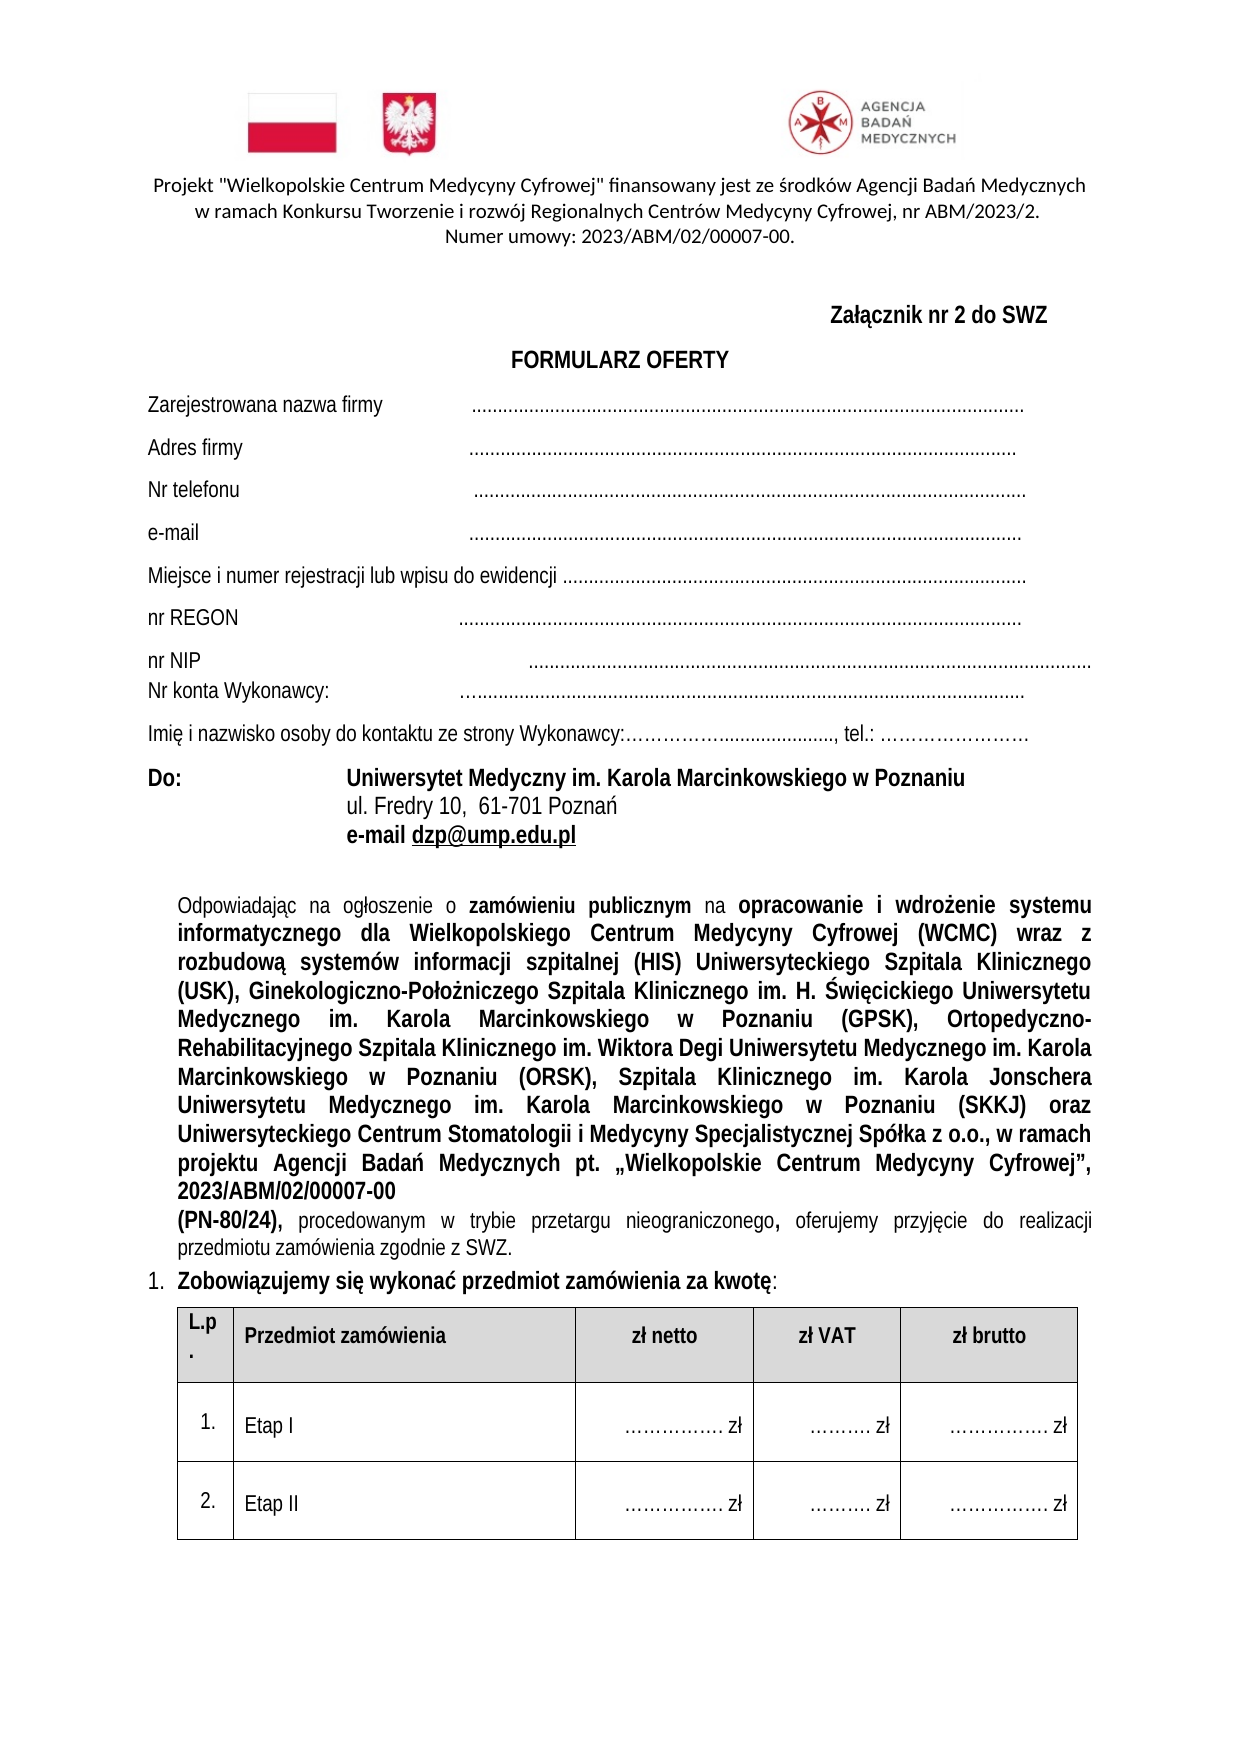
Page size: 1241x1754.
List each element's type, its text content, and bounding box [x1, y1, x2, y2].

text Adres firmy ......................................................................................................... [148, 433, 1093, 460]
table_cell ……………. zł [576, 1462, 753, 1539]
title Załącznik nr 2 do SWZ [148, 300, 1093, 329]
table_cell ……………. zł [576, 1383, 753, 1461]
text Miejsce i numer rejestracji lub wpisu do ewidencji ......................................................................................... [148, 562, 1093, 588]
text e-mail dzp@ump.edu.pl [148, 820, 1093, 849]
table_cell Etap II [234, 1462, 575, 1539]
table_cell ………. zł [754, 1462, 900, 1539]
table_header zł netto [576, 1308, 753, 1382]
table_cell [178, 1462, 233, 1539]
text Do: Uniwersytet Medyczny im. Karola Marcinkowskiego w Poznaniu [148, 763, 1093, 791]
text Imię i nazwisko osoby do kontaktu ze strony Wykonawcy:……………......................, tel.: …………………… [148, 720, 1093, 746]
table_cell ………. zł [754, 1383, 900, 1461]
picture [147, 73, 1062, 173]
text ul. Fredry 10, 61-701 Poznań [148, 791, 1093, 820]
table_header Przedmiot zamówienia [234, 1308, 575, 1382]
table_cell [178, 1383, 233, 1461]
table_header L.p. [178, 1308, 233, 1382]
text nr REGON ............................................................................................................ [148, 604, 1093, 631]
text Zarejestrowana nazwa firmy .......................................................................................................... [148, 391, 1093, 417]
table_header zł brutto [901, 1308, 1077, 1382]
table_cell Etap I [234, 1383, 575, 1461]
text e-mail .......................................................................................................... [148, 519, 1093, 545]
text nr NIP ............................................................................................................ Nr konta Wykonawcy: …......................................................................................................... [148, 647, 1093, 704]
table_header zł VAT [754, 1308, 900, 1382]
list Zobowiązujemy się wykonać przedmiot zamówienia za kwotę: [148, 1266, 1093, 1295]
table_cell ……………. zł [901, 1383, 1077, 1461]
text Nr telefonu .......................................................................................................... [148, 476, 1093, 503]
text Odpowiadając na ogłoszenie o zamówieniu publicznym na opracowanie i wdrożenie systemu informatycznego dla Wielkopolskiego Centrum Medycyny Cyfrowej (WCMC) wraz z rozbudową systemów informacji szpitalnej (HIS) Uniwersyteckiego Szpitala Klinicznego (USK), Ginekologiczno-Położniczego Szpitala Klinicznego im. H. Święcickiego Uniwersytetu Medycznego im. Karola Marcinkowskiego w Poznaniu (GPSK), Ortopedyczno-Rehabilitacyjnego Szpitala Klinicznego im. Wiktora Degi Uniwersytetu Medycznego im. Karola Marcinkowskiego w Poznaniu (ORSK), Szpitala Klinicznego im. Karola Jonschera Uniwersytetu Medycznego im. Karola Marcinkowskiego w Poznaniu (SKKJ) oraz Uniwersyteckiego Centrum Stomatologii i Medycyny Specjalistycznej Spółka z o.o., w ramach projektu Agencji Badań Medycznych pt. „Wielkopolskie Centrum Medycyny Cyfrowej”, 2023/ABM/02/00007-00 (PN-80/24), procedowanym w trybie przetargu nieograniczonego, oferujemy przyjęcie do realizacji przedmiotu zamówienia zgodnie z SWZ. [177, 890, 1093, 1260]
table_cell ……………. zł [901, 1462, 1077, 1539]
text FORMULARZ OFERTY [148, 345, 1093, 374]
